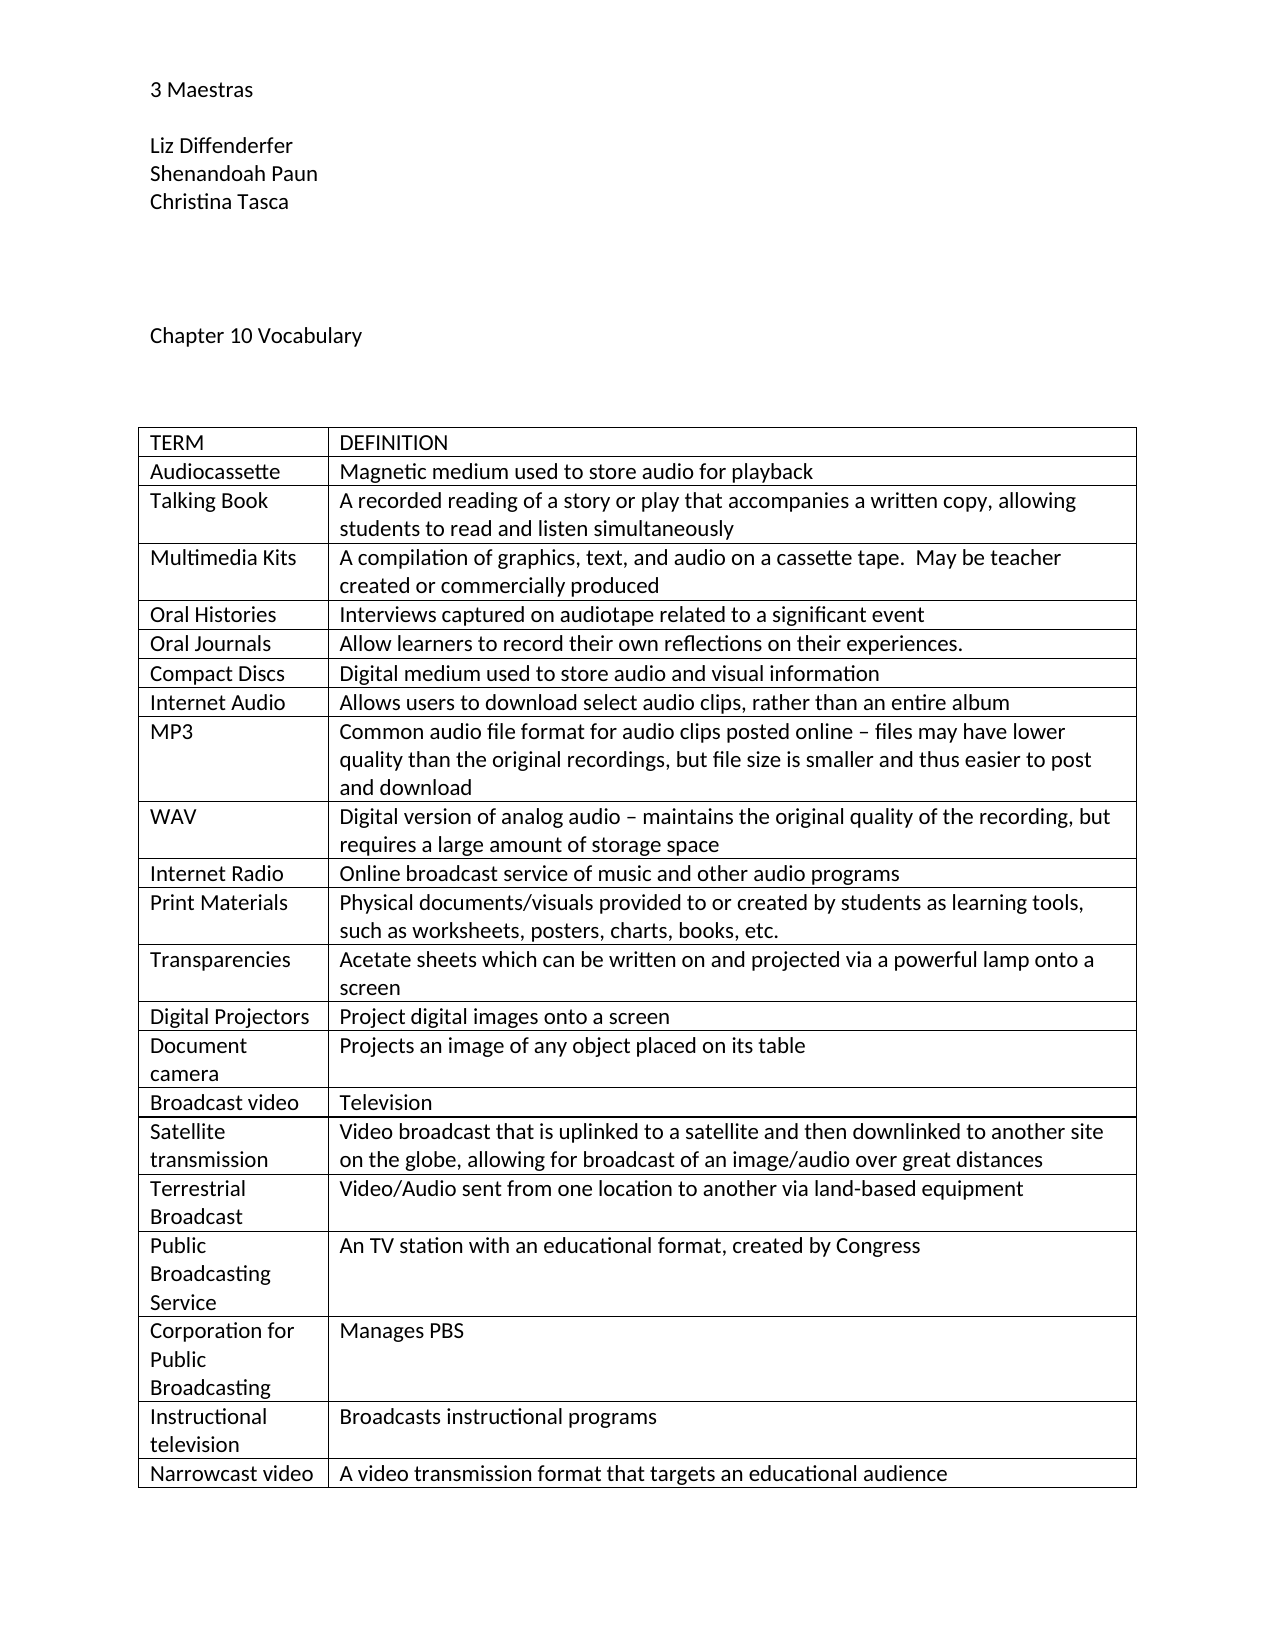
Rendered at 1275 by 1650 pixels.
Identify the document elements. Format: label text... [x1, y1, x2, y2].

table_cell Magnetic medium used to store audio for playback [329, 457, 1136, 485]
table_cell Digital version of analog audio – maintains the original quality of the recording, but requires a large amount of storage space [329, 802, 1136, 858]
table_cell An TV station with an educational format, created by Congress [329, 1232, 1136, 1316]
table_cell Oral Journals [139, 630, 328, 658]
table_cell Video broadcast that is uplinked to a satellite and then downlinked to another site on the globe, allowing for broadcast of an image/audio over great distances [329, 1118, 1136, 1173]
table_cell Public Broadcasting Service [139, 1232, 328, 1316]
table_cell Audiocassette [139, 457, 328, 485]
table_cell Allow learners to record their own reflections on their experiences. [329, 630, 1136, 658]
table_cell MP3 [139, 717, 328, 801]
table_cell A recorded reading of a story or play that accompanies a written copy, allowing students to read and listen simultaneously [329, 486, 1136, 542]
table_cell Digital Projectors [139, 1002, 328, 1030]
table_cell Transparencies [139, 945, 328, 1001]
table_cell WAV [139, 802, 328, 858]
table_cell Television [329, 1088, 1136, 1116]
table_cell Common audio file format for audio clips posted online – files may have lower quality than the original recordings, but file size is smaller and thus easier to post and download [329, 717, 1136, 801]
table_cell Document camera [139, 1031, 328, 1087]
table_cell Instructional television [139, 1402, 328, 1458]
table_cell Satellite transmission [139, 1118, 328, 1173]
table_cell Video/Audio sent from one location to another via land-based equipment [329, 1175, 1136, 1231]
table_cell Online broadcast service of music and other audio programs [329, 859, 1136, 887]
table_cell Oral Histories [139, 601, 328, 628]
table_cell Internet Radio [139, 859, 328, 887]
table_cell Project digital images onto a screen [329, 1002, 1136, 1030]
table_cell Terrestrial Broadcast [139, 1175, 328, 1231]
table_header TERM [139, 428, 328, 456]
table_cell Corporation for Public Broadcasting [139, 1317, 328, 1401]
table_header DEFINITION [329, 428, 1136, 456]
table_cell Talking Book [139, 486, 328, 542]
table_cell Allows users to download select audio clips, rather than an entire album [329, 688, 1136, 716]
table_cell Manages PBS [329, 1317, 1136, 1401]
table_cell A video transmission format that targets an educational audience [329, 1459, 1136, 1487]
table_cell Compact Discs [139, 659, 328, 687]
table_cell Projects an image of any object placed on its table [329, 1031, 1136, 1087]
table_cell Broadcast video [139, 1088, 328, 1116]
table_cell Physical documents/visuals provided to or created by students as learning tools, such as worksheets, posters, charts, books, etc. [329, 888, 1136, 944]
table_cell Broadcasts instructional programs [329, 1402, 1136, 1458]
table_cell Narrowcast video [139, 1459, 328, 1487]
table_cell Multimedia Kits [139, 544, 328, 599]
text Chapter 10 Vocabulary [150, 321, 1125, 349]
table_cell A compilation of graphics, text, and audio on a cassette tape. May be teacher created or commercially produced [329, 544, 1136, 599]
table_cell Acetate sheets which can be written on and projected via a powerful lamp onto a screen [329, 945, 1136, 1001]
table_cell Interviews captured on audiotape related to a significant event [329, 601, 1136, 628]
table_cell Digital medium used to store audio and visual information [329, 659, 1136, 687]
table_cell Internet Audio [139, 688, 328, 716]
table_cell Print Materials [139, 888, 328, 944]
